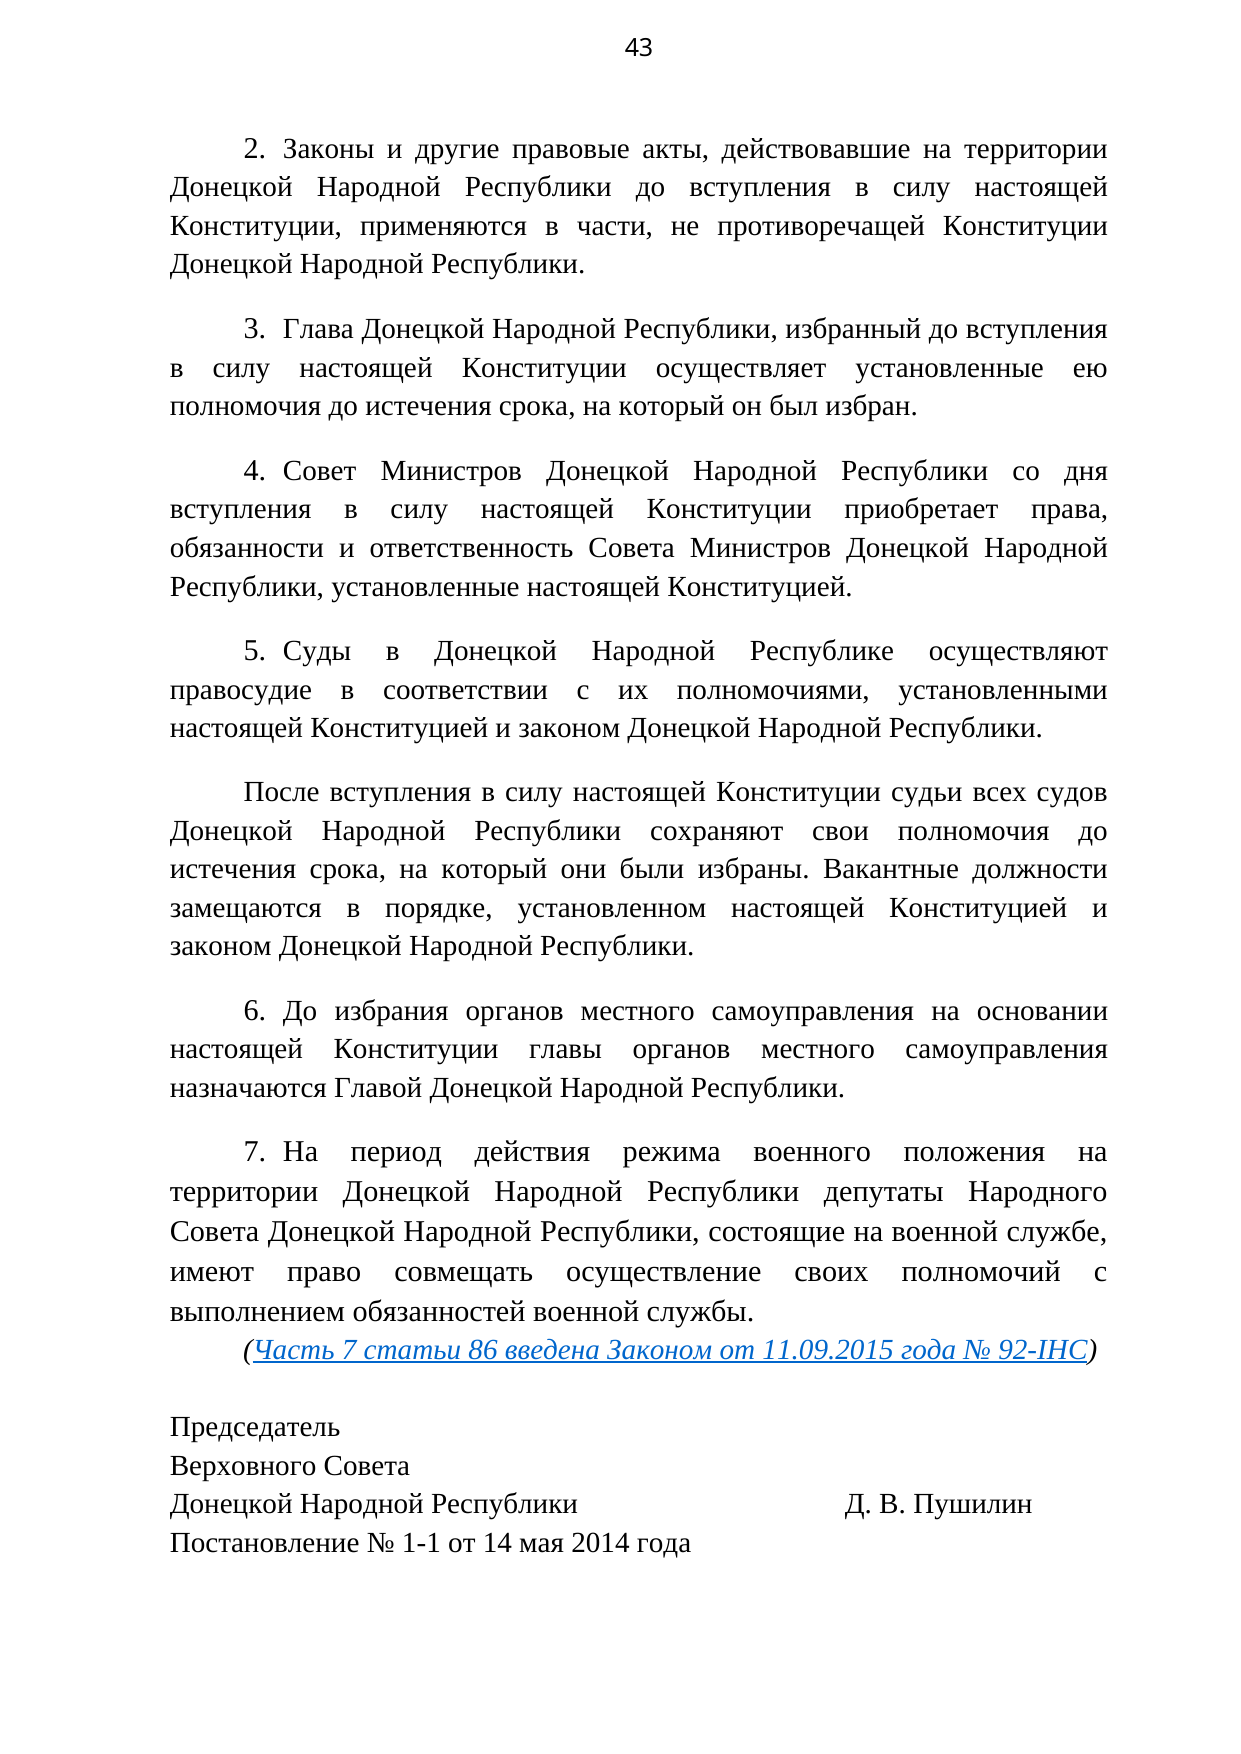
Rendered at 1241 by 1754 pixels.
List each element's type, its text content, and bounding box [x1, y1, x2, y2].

list На период действия режима военного положения на территории Донецкой Народной Республики депутаты Народного Совета Донецкой Народной Республики, состоящие на военной службе, имеют право совмещать осуществление своих полномочий с выполнением обязанностей военной службы. [169, 1133, 1108, 1327]
text Председатель [169, 1409, 1104, 1443]
text После вступления в силу настоящей Конституции судьи всех судов Донецкой Народной Республики сохраняют свои полномочия до истечения срока, на который они были избраны. Вакантные должности замещаются в порядке, установленном настоящей Конституцией и законом Донецкой Народной Республики. [169, 774, 1108, 962]
list Глава Донецкой Народной Республики, избранный до вступления в силу настоящей Конституции осуществляет установленные ею полномочия до истечения срока, на который он был избран. [169, 310, 1108, 422]
text (Часть 7 статьи 86 введена Законом от 11.09.2015 года № 92-ІНС) [169, 1332, 1104, 1366]
text Постановление № 1-1 от 14 мая 2014 года [169, 1525, 1104, 1559]
text Донецкой Народной Республики Д. В. Пушилин [169, 1487, 1104, 1520]
text Верховного Совета [169, 1448, 1104, 1482]
list До избрания органов местного самоуправления на основании настоящей Конституции главы органов местного самоуправления назначаются Главой Донецкой Народной Республики. [169, 992, 1108, 1103]
list Суды в Донецкой Народной Республике осуществляют правосудие в соответствии с их полномочиями, установленными настоящей Конституцией и законом Донецкой Народной Республики. [169, 632, 1108, 744]
list Законы и другие правовые акты, действовавшие на территории Донецкой Народной Республики до вступления в силу настоящей Конституции, применяются в части, не противоречащей Конституции Донецкой Народной Республики. [169, 130, 1108, 280]
list Совет Министров Донецкой Народной Республики со дня вступления в силу настоящей Конституции приобретает права, обязанности и ответственность Совета Министров Донецкой Народной Республики, установленные настоящей Конституцией. [169, 452, 1108, 602]
